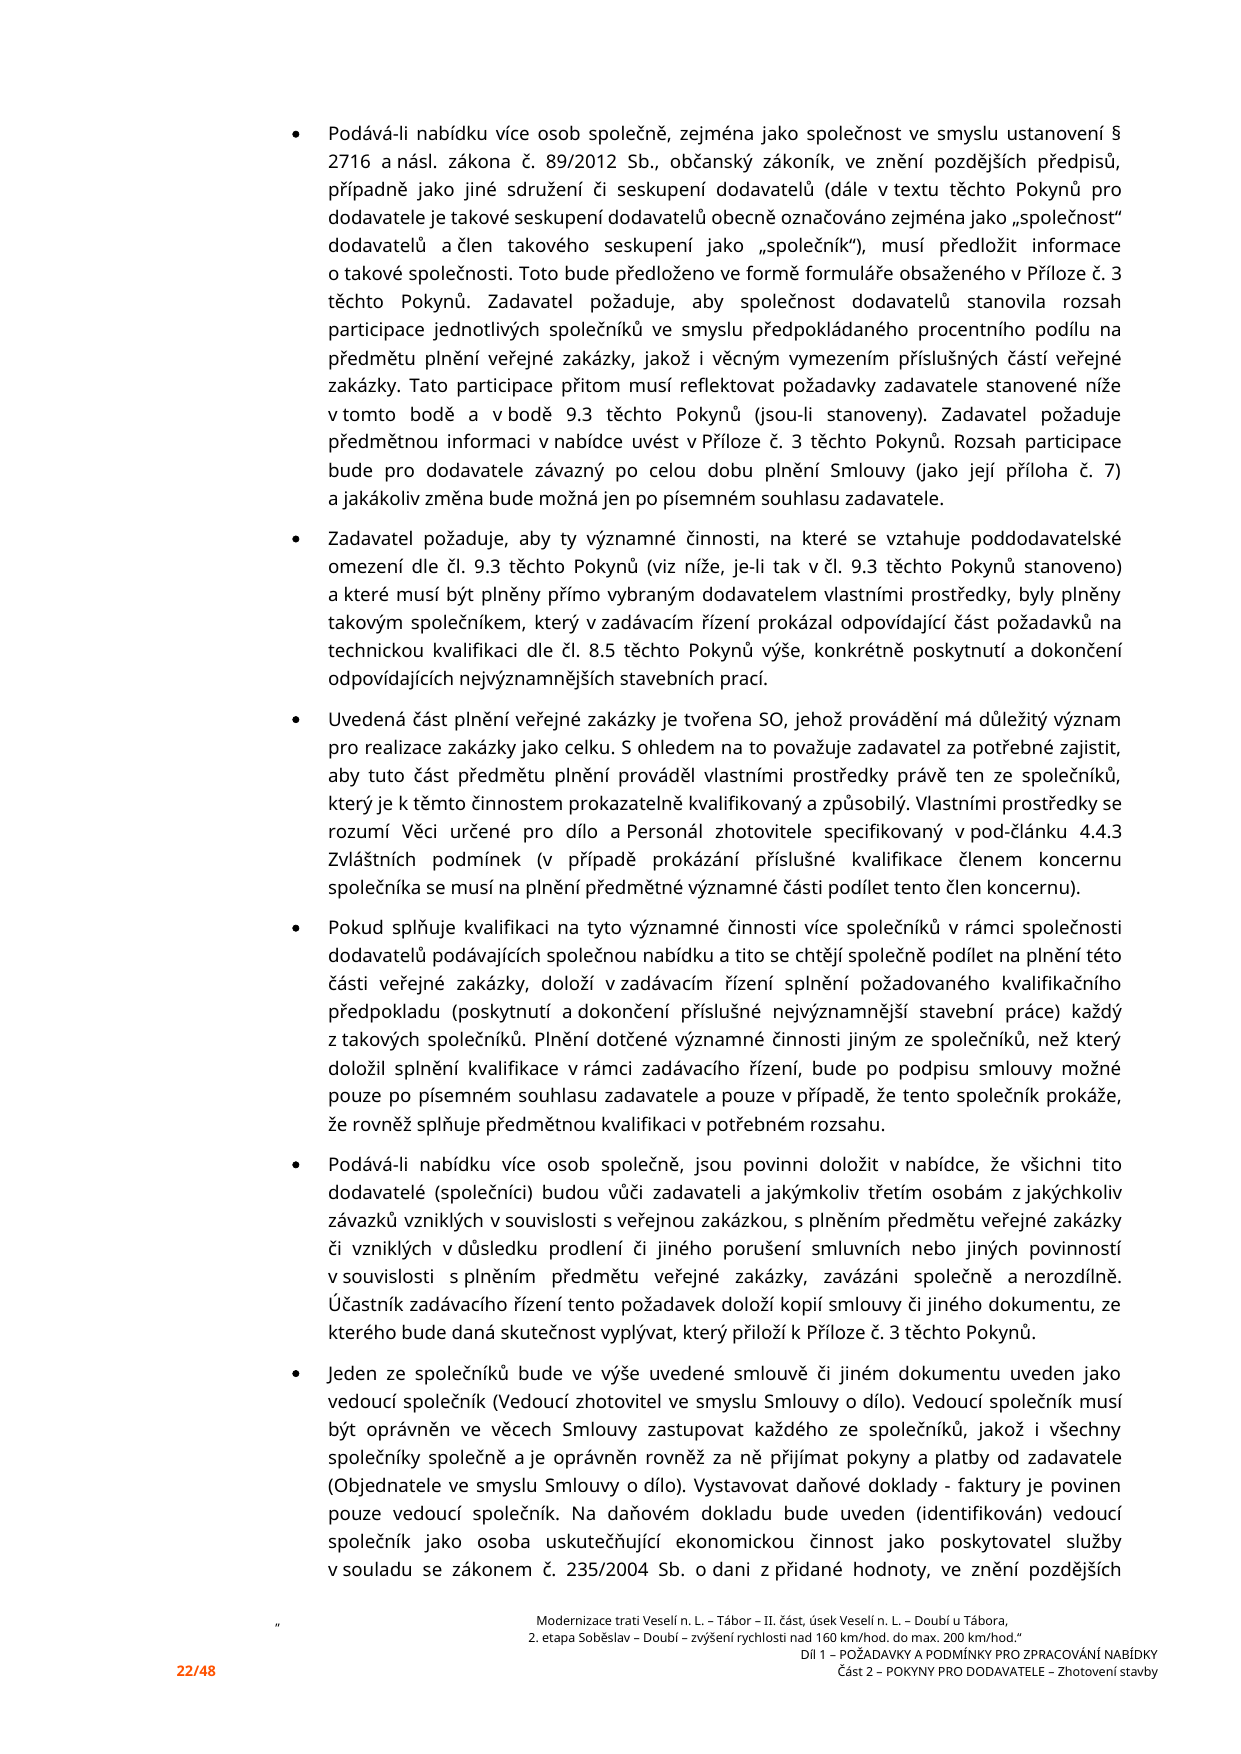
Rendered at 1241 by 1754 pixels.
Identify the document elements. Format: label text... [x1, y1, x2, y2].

text Uvedená část plnění veřejné zakázky je tvořena SO, jehož provádění má důležitý význam pro realizace zakázky jako celku. S ohledem na to považuje zadavatel za potřebné zajistit, aby tuto část předmětu plnění prováděl vlastními prostředky právě ten ze společníků, který je k těmto činnostem prokazatelně kvalifikovaný a způsobilý. Vlastními prostředky se rozumí Věci určené pro dílo a Personál zhotovitele specifikovaný v pod-článku 4.4.3 Zvláštních podmínek (v případě prokázání příslušné kvalifikace členem koncernu společníka se musí na plnění předmětné významné části podílet tento člen koncernu). [292, 706, 1122, 900]
text Zadavatel požaduje, aby ty významné činnosti, na které se vztahuje poddodavatelské omezení dle čl. 9.3 těchto Pokynů (viz níže, je-li tak v čl. 9.3 těchto Pokynů stanoveno) a které musí být plněny přímo vybraným dodavatelem vlastními prostředky, byly plněny takovým společníkem, který v zadávacím řízení prokázal odpovídající část požadavků na technickou kvalifikaci dle čl. 8.5 těchto Pokynů výše, konkrétně poskytnutí a dokončení odpovídajících nejvýznamnějších stavebních prací. [292, 525, 1122, 691]
text Podává-li nabídku více osob společně, jsou povinni doložit v nabídce, že všichni tito dodavatelé (společníci) budou vůči zadavateli a jakýmkoliv třetím osobám z jakýchkoliv závazků vzniklých v souvislosti s veřejnou zakázkou, s plněním předmětu veřejné zakázky či vzniklých v důsledku prodlení či jiného porušení smluvních nebo jiných povinností v souvislosti s plněním předmětu veřejné zakázky, zavázáni společně a nerozdílně. Účastník zadávacího řízení tento požadavek doloží kopií smlouvy či jiného dokumentu, ze kterého bude daná skutečnost vyplývat, který přiloží k Příloze č. 3 těchto Pokynů. [292, 1151, 1122, 1345]
text Podává-li nabídku více osob společně, zejména jako společnost ve smyslu ustanovení § 2716 a násl. zákona č. 89/2012 Sb., občanský zákoník, ve znění pozdějších předpisů, případně jako jiné sdružení či seskupení dodavatelů (dále v textu těchto Pokynů pro dodavatele je takové seskupení dodavatelů obecně označováno zejména jako „společnost“ dodavatelů a člen takového seskupení jako „společník“), musí předložit informace o takové společnosti. Toto bude předloženo ve formě formuláře obsaženého v Příloze č. 3 těchto Pokynů. Zadavatel požaduje, aby společnost dodavatelů stanovila rozsah participace jednotlivých společníků ve smyslu předpokládaného procentního podílu na předmětu plnění veřejné zakázky, jakož i věcným vymezením příslušných částí veřejné zakázky. Tato participace přitom musí reflektovat požadavky zadavatele stanovené níže v tomto bodě a v bodě 9.3 těchto Pokynů (jsou-li stanoveny). Zadavatel požaduje předmětnou informaci v nabídce uvést v Příloze č. 3 těchto Pokynů. Rozsah participace bude pro dodavatele závazný po celou dobu plnění Smlouvy (jako její příloha č. 7) a jakákoliv změna bude možná jen po písemném souhlasu zadavatele. [292, 121, 1122, 510]
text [292, 1360, 1122, 1582]
text Pokud splňuje kvalifikaci na tyto významné činnosti více společníků v rámci společnosti dodavatelů podávajících společnou nabídku a tito se chtějí společně podílet na plnění této části veřejné zakázky, doloží v zadávacím řízení splnění požadovaného kvalifikačního předpokladu (poskytnutí a dokončení příslušné nejvýznamnější stavební práce) každý z takových společníků. Plnění dotčené významné činnosti jiným ze společníků, než který doložil splnění kvalifikace v rámci zadávacího řízení, bude po podpisu smlouvy možné pouze po písemném souhlasu zadavatele a pouze v případě, že tento společník prokáže, že rovněž splňuje předmětnou kvalifikaci v potřebném rozsahu. [292, 915, 1122, 1136]
